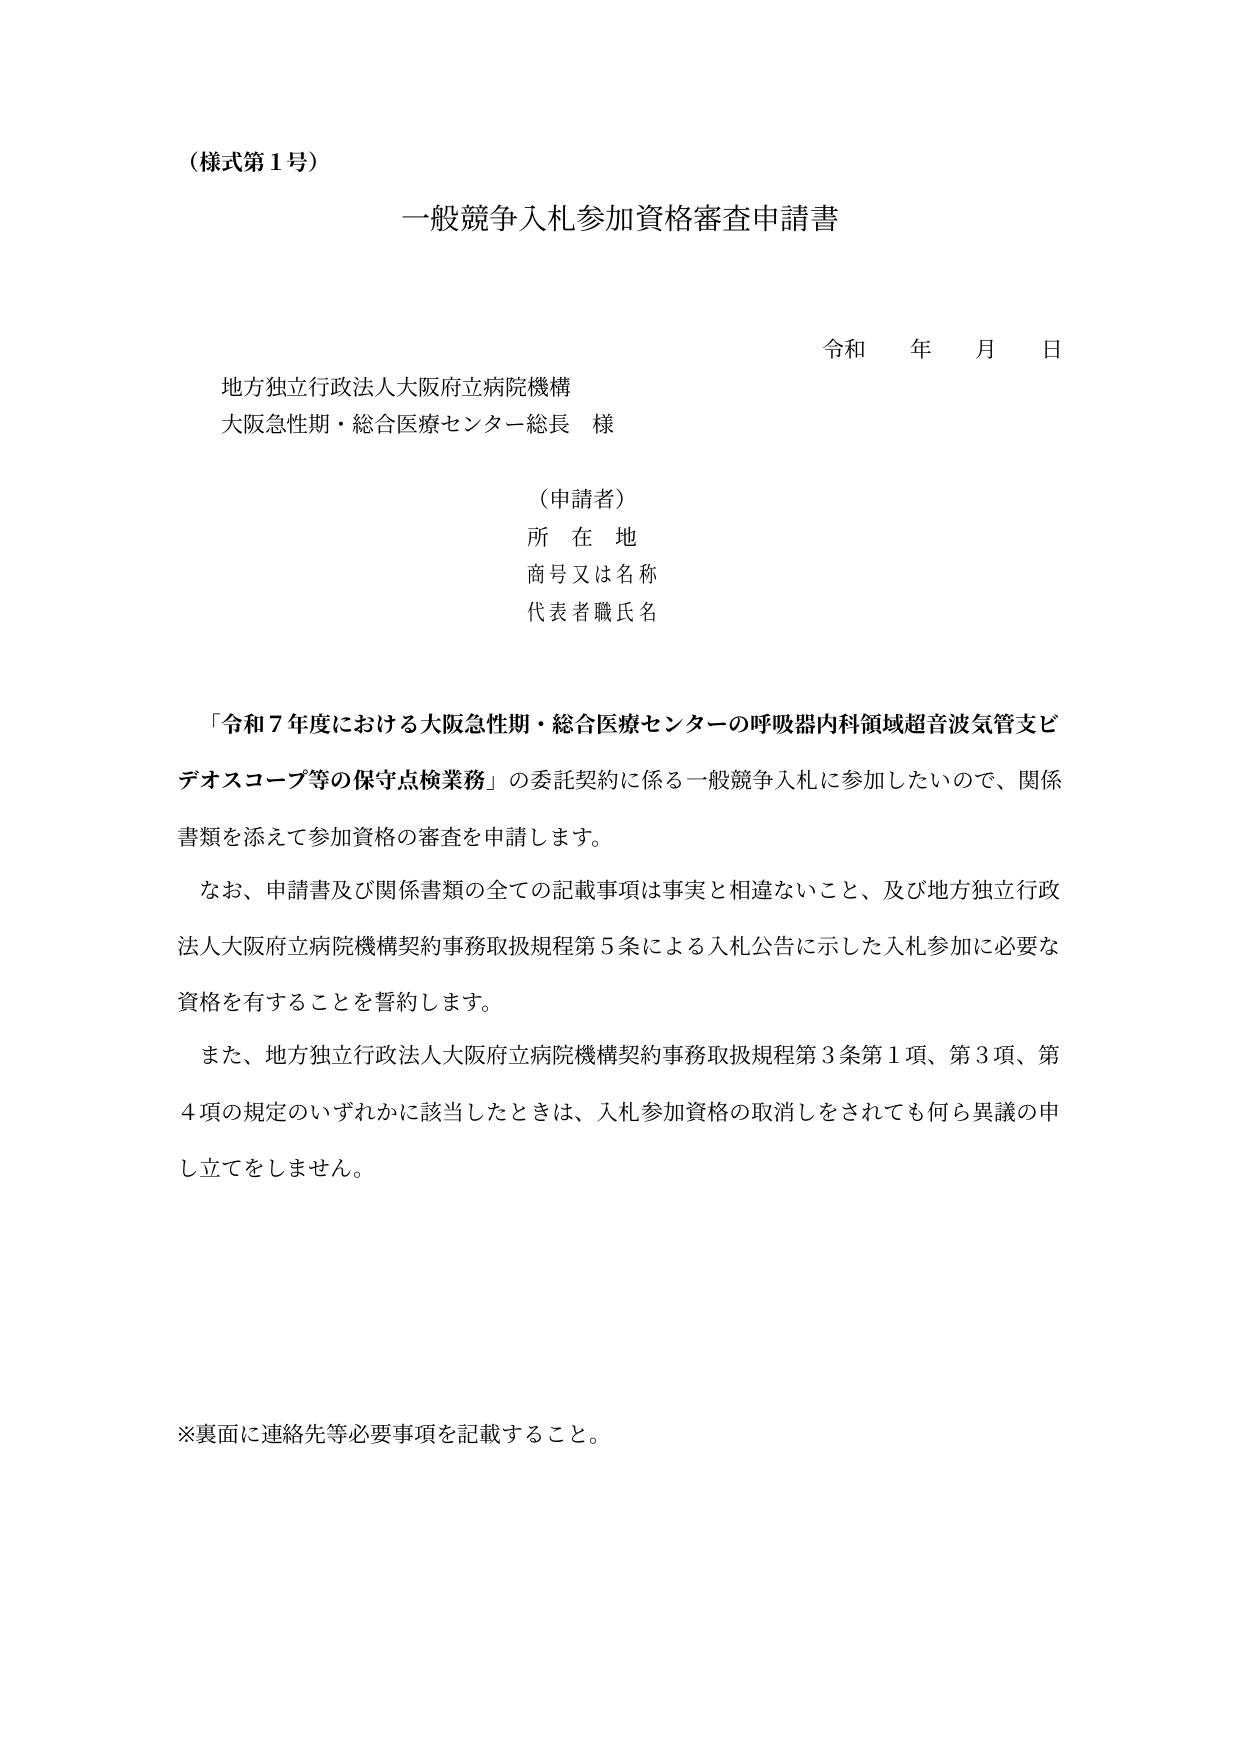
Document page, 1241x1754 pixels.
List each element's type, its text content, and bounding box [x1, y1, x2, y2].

text 大阪急性期・総合医療センター総長 様 [177, 404, 1063, 442]
text （申請者） [177, 479, 1063, 517]
text なお、申請書及び関係書類の全ての記載事項は事実と相違ないこと、及び地方独立行政法人大阪府立病院機構契約事務取扱規程第５条による入札公告に示した入札参加に必要な資格を有することを誓約します。 [177, 870, 1063, 1020]
text 令和 年 月 日 [177, 329, 1063, 367]
text 地方独立行政法人大阪府立病院機構 [177, 367, 1063, 404]
text 「令和７年度における大阪急性期・総合医療センターの呼吸器内科領域超音波気管支ビデオスコープ等の保守点検業務」の委託契約に係る一般競争入札に参加したいので、関係書類を添えて参加資格の審査を申請します。 [177, 704, 1063, 854]
text 代表者職氏名 [177, 592, 1063, 629]
text 一般競争入札参加資格審査申請書 [177, 179, 1063, 254]
text ※裏面に連絡先等必要事項を記載すること。 [177, 1414, 1063, 1451]
text 商号又は名称 [177, 554, 1063, 592]
text また、地方独立行政法人大阪府立病院機構契約事務取扱規程第３条第１項、第３項、第４項の規定のいずれかに該当したときは、入札参加資格の取消しをされても何ら異議の申し立てをしません。 [177, 1036, 1063, 1186]
text （様式第１号） [177, 142, 1063, 179]
text 所在地 [177, 517, 1063, 554]
